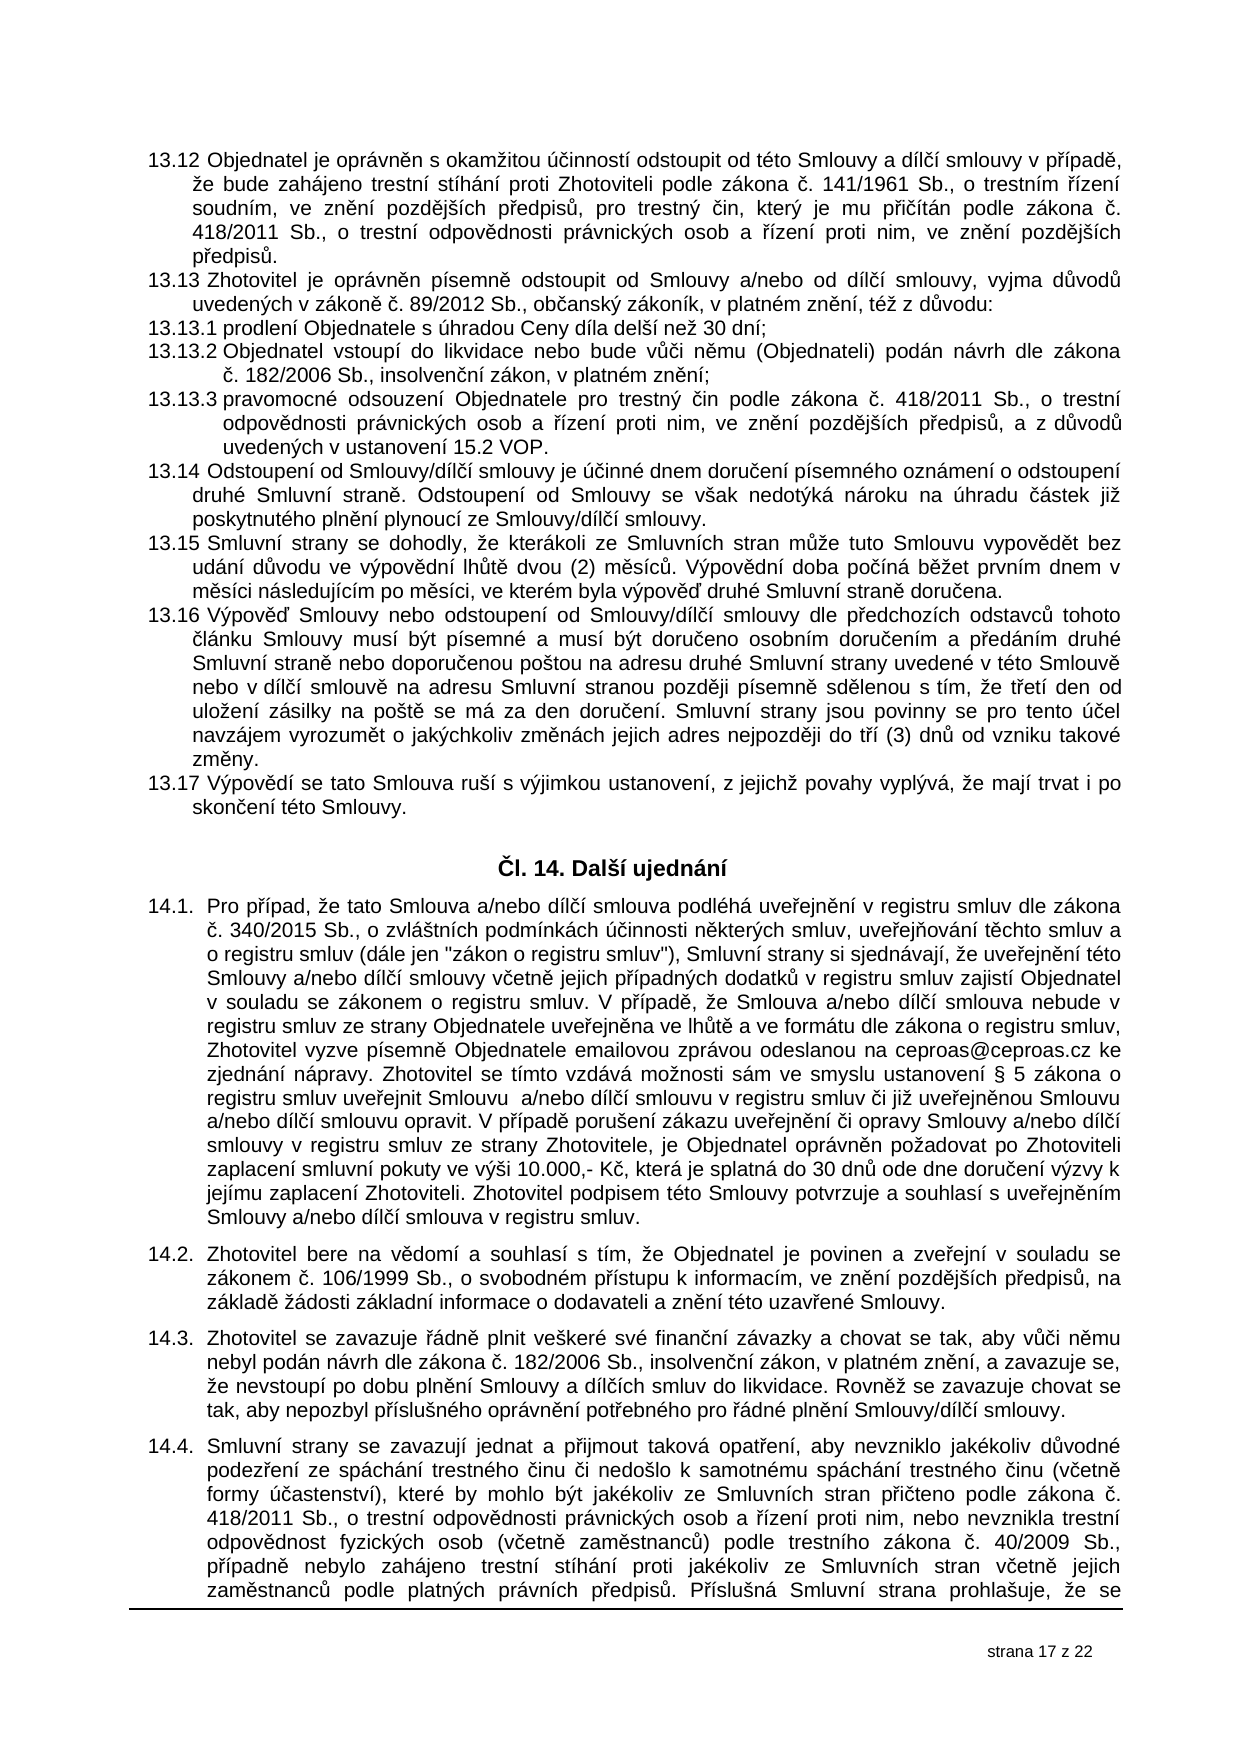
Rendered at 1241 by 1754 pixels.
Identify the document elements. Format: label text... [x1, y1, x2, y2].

text Zhotovitel bere na vědomí a souhlasí s tím, že Objednatel je povinen a zveřejní v souladu se zákonem č. 106/1999 Sb., o svobodném přístupu k informacím, ve znění pozdějších předpisů, na základě žádosti základní informace o dodavateli a znění této uzavřené Smlouvy. [148, 1242, 1122, 1313]
list Objednatel vstoupí do likvidace nebo bude vůči němu (Objednateli) podán návrh dle zákona č. 182/2006 Sb., insolvenční zákon, v platném znění; [148, 339, 1122, 387]
list Zhotovitel je oprávněn písemně odstoupit od Smlouvy a/nebo od dílčí smlouvy, vyjma důvodů uvedených v zákoně č. 89/2012 Sb., občanský zákoník, v platném znění, též z důvodu: [148, 267, 1122, 315]
text Zhotovitel se zavazuje řádně plnit veškeré své finanční závazky a chovat se tak, aby vůči němu nebyl podán návrh dle zákona č. 182/2006 Sb., insolvenční zákon, v platném znění, a zavazuje se, že nevstoupí po dobu plnění Smlouvy a dílčích smluv do likvidace. Rovněž se zavazuje chovat se tak, aby nepozbyl příslušného oprávnění potřebného pro řádné plnění Smlouvy/dílčí smlouvy. [148, 1326, 1122, 1422]
list Objednatel je oprávněn s okamžitou účinností odstoupit od této Smlouvy a dílčí smlouvy v případě, že bude zahájeno trestní stíhání proti Zhotoviteli podle zákona č. 141/1961 Sb., o trestním řízení soudním, ve znění pozdějších předpisů, pro trestný čin, který je mu přičítán podle zákona č. 418/2011 Sb., o trestní odpovědnosti právnických osob a řízení proti nim, ve znění pozdějších předpisů. [148, 148, 1122, 267]
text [148, 1434, 1122, 1602]
list Výpověď Smlouvy nebo odstoupení od Smlouvy/dílčí smlouvy dle předchozích odstavců tohoto článku Smlouvy musí být písemné a musí být doručeno osobním doručením a předáním druhé Smluvní straně nebo doporučenou poštou na adresu druhé Smluvní strany uvedené v této Smlouvě nebo v dílčí smlouvě na adresu Smluvní stranou později písemně sdělenou s tím, že třetí den od uložení zásilky na poště se má za den doručení. Smluvní strany jsou povinny se pro tento účel navzájem vyrozumět o jakýchkoliv změnách jejich adres nejpozději do tří (3) dnů od vzniku takové změny. [148, 603, 1122, 771]
list Smluvní strany se dohodly, že kterákoli ze Smluvních stran může tuto Smlouvu vypovědět bez udání důvodu ve výpovědní lhůtě dvou (2) měsíců. Výpovědní doba počíná běžet prvním dnem v měsíci následujícím po měsíci, ve kterém byla výpověď druhé Smluvní straně doručena. [148, 531, 1122, 603]
list Odstoupení od Smlouvy/dílčí smlouvy je účinné dnem doručení písemného oznámení o odstoupení druhé Smluvní straně. Odstoupení od Smlouvy se však nedotýká nároku na úhradu částek již poskytnutého plnění plynoucí ze Smlouvy/dílčí smlouvy. [148, 459, 1122, 531]
list pravomocné odsouzení Objednatele pro trestný čin podle zákona č. 418/2011 Sb., o trestní odpovědnosti právnických osob a řízení proti nim, ve znění pozdějších předpisů, a z důvodů uvedených v ustanovení 15.2 VOP. [148, 387, 1122, 459]
list prodlení Objednatele s úhradou Ceny díla delší než 30 dní; [148, 315, 1122, 339]
text Pro případ, že tato Smlouva a/nebo dílčí smlouva podléhá uveřejnění v registru smluv dle zákona č. 340/2015 Sb., o zvláštních podmínkách účinnosti některých smluv, uveřejňování těchto smluv a o registru smluv (dále jen "zákon o registru smluv"), Smluvní strany si sjednávají, že uveřejnění této Smlouvy a/nebo dílčí smlouvy včetně jejich případných dodatků v registru smluv zajistí Objednatel v souladu se zákonem o registru smluv. V případě, že Smlouva a/nebo dílčí smlouva nebude v registru smluv ze strany Objednatele uveřejněna ve lhůtě a ve formátu dle zákona o registru smluv, Zhotovitel vyzve písemně Objednatele emailovou zprávou odeslanou na ceproas@ceproas.cz ke zjednání nápravy. Zhotovitel se tímto vzdává možnosti sám ve smyslu ustanovení § 5 zákona o registru smluv uveřejnit Smlouvu a/nebo dílčí smlouvu v registru smluv či již uveřejněnou Smlouvu a/nebo dílčí smlouvu opravit. V případě porušení zákazu uveřejnění či opravy Smlouvy a/nebo dílčí smlouvy v registru smluv ze strany Zhotovitele, je Objednatel oprávněn požadovat po Zhotoviteli zaplacení smluvní pokuty ve výši 10.000,- Kč, která je splatná do 30 dnů ode dne doručení výzvy k jejímu zaplacení Zhotoviteli. Zhotovitel podpisem této Smlouvy potvrzuje a souhlasí s uveřejněním Smlouvy a/nebo dílčí smlouva v registru smluv. [148, 894, 1122, 1229]
list Výpovědí se tato Smlouva ruší s výjimkou ustanovení, z jejichž povahy vyplývá, že mají trvat i po skončení této Smlouvy. [148, 771, 1122, 818]
text Další ujednání [102, 855, 1122, 881]
